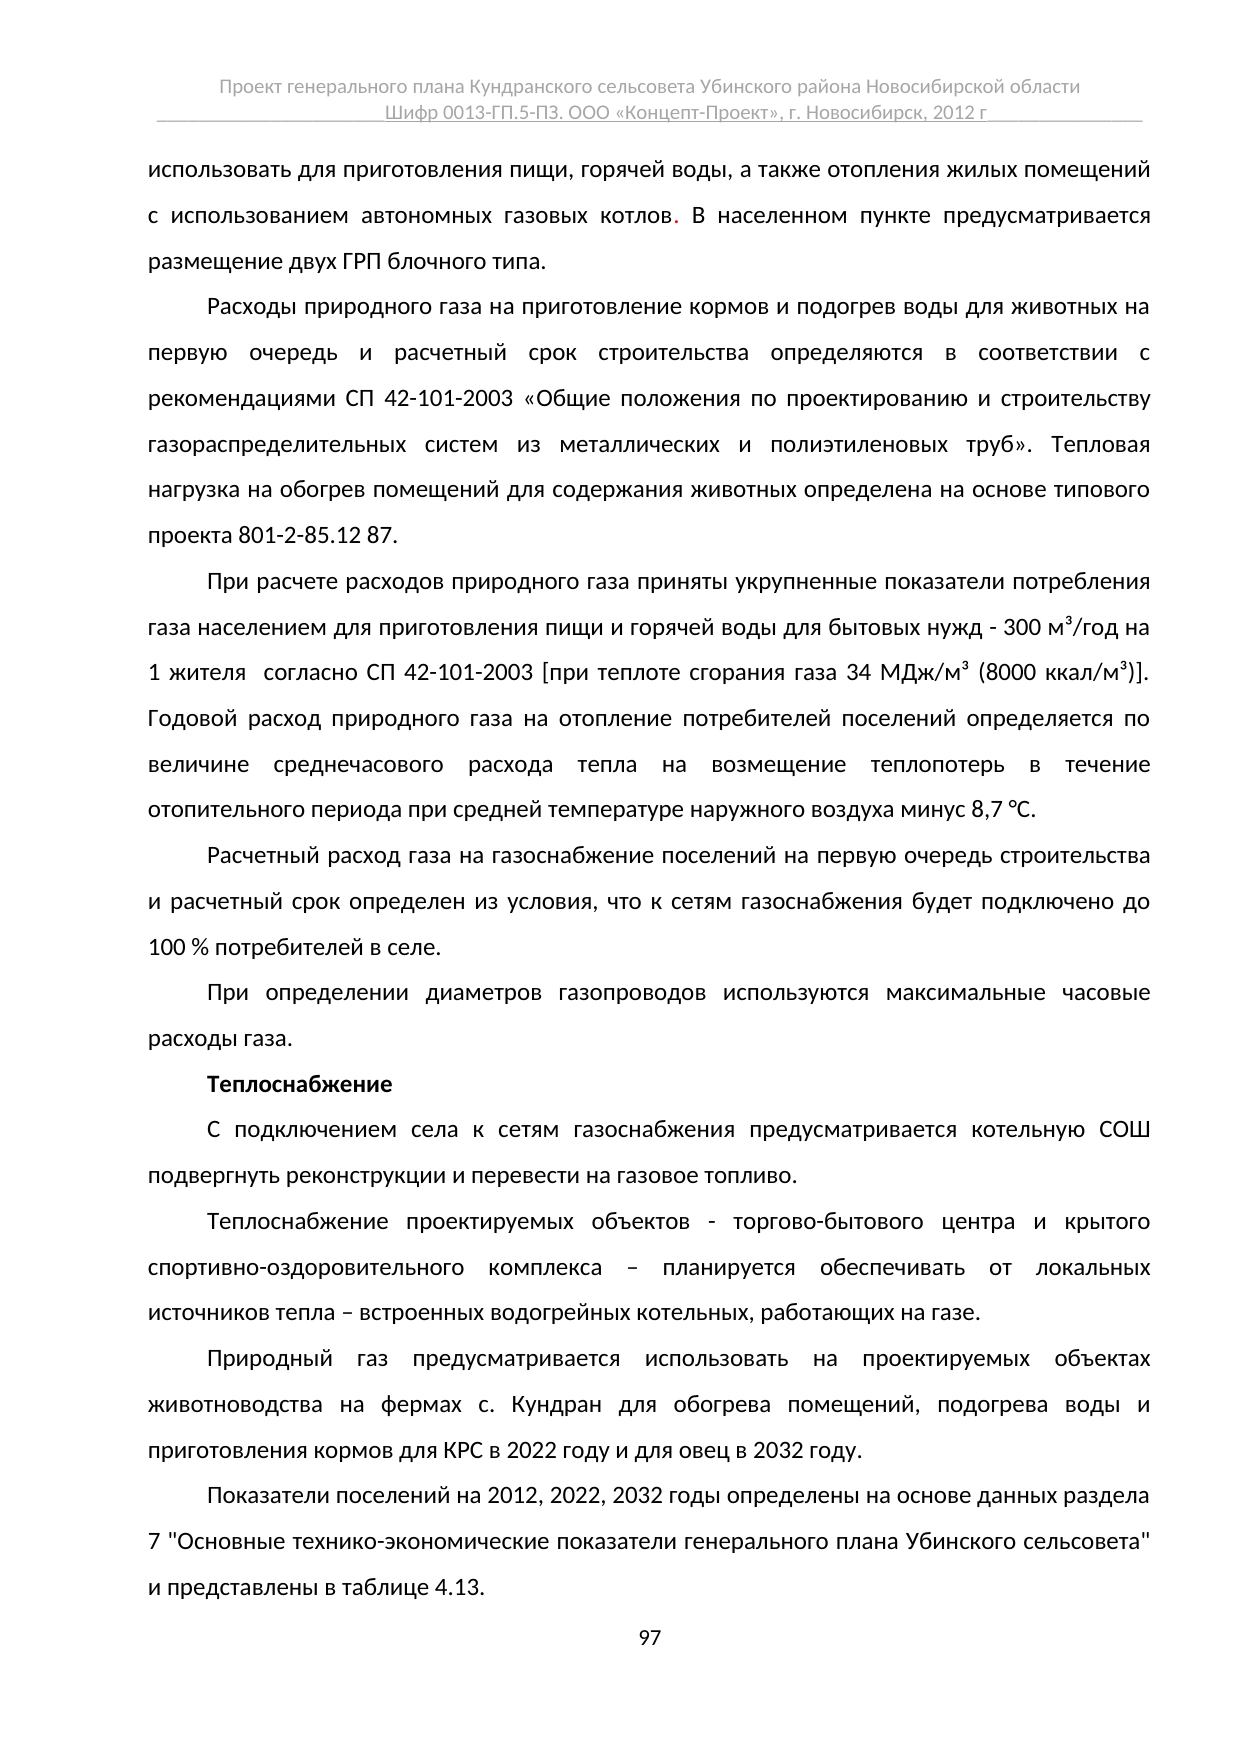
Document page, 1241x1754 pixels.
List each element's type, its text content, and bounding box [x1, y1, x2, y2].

text Теплоснабжение проектируемых объектов - торгово-бытового центра и крытого спортивно-оздоровительного комплекса – планируется обеспечивать от локальных источников тепла – встроенных водогрейных котельных, работающих на газе. [148, 1205, 1152, 1327]
text С подключением села к сетям газоснабжения предусматривается котельную СОШ подвергнуть реконструкции и перевести на газовое топливо. [148, 1114, 1152, 1190]
text Показатели поселений на 2012, 2022, 2032 годы определены на основе данных раздела 7 "Основные технико-экономические показатели генерального плана Убинского сельсовета" и представлены в таблице 4.13. [148, 1479, 1152, 1601]
text Расчетный расход газа на газоснабжение поселений на первую очередь строительства и расчетный срок определен из условия, что к сетям газоснабжения будет подключено до 100 % потребителей в селе. [148, 839, 1152, 961]
text При расчете расходов природного газа приняты укрупненные показатели потребления газа населением для приготовления пищи и горячей воды для бытовых нужд - 300 м³/год на 1 жителя согласно СП 42-101-2003 [при теплоте сгорания газа 34 МДж/м³ (8000 ккал/м³)]. Годовой расход природного газа на отопление потребителей поселений определяется по величине среднечасового расхода тепла на возмещение теплопотерь в течение отопительного периода при средней температуре наружного воздуха минус 8,7 °С. [148, 565, 1152, 824]
text Теплоснабжение [148, 1068, 1152, 1098]
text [148, 153, 1152, 275]
text Расходы природного газа на приготовление кормов и подогрев воды для животных на первую очередь и расчетный срок строительства определяются в соответствии с рекомендациями СП 42-101-2003 «Общие положения по проектированию и строительству газораспределительных систем из металлических и полиэтиленовых труб». Тепловая нагрузка на обогрев помещений для содержания животных определена на основе типового проекта 801-2-85.12 87. [148, 291, 1152, 550]
text При определении диаметров газопроводов используются максимальные часовые расходы газа. [148, 976, 1152, 1053]
text Природный газ предусматривается использовать на проектируемых объектах животноводства на фермах с. Кундран для обогрева помещений, подогрева воды и приготовления кормов для КРС в 2022 году и для овец в 2032 году. [148, 1342, 1152, 1464]
